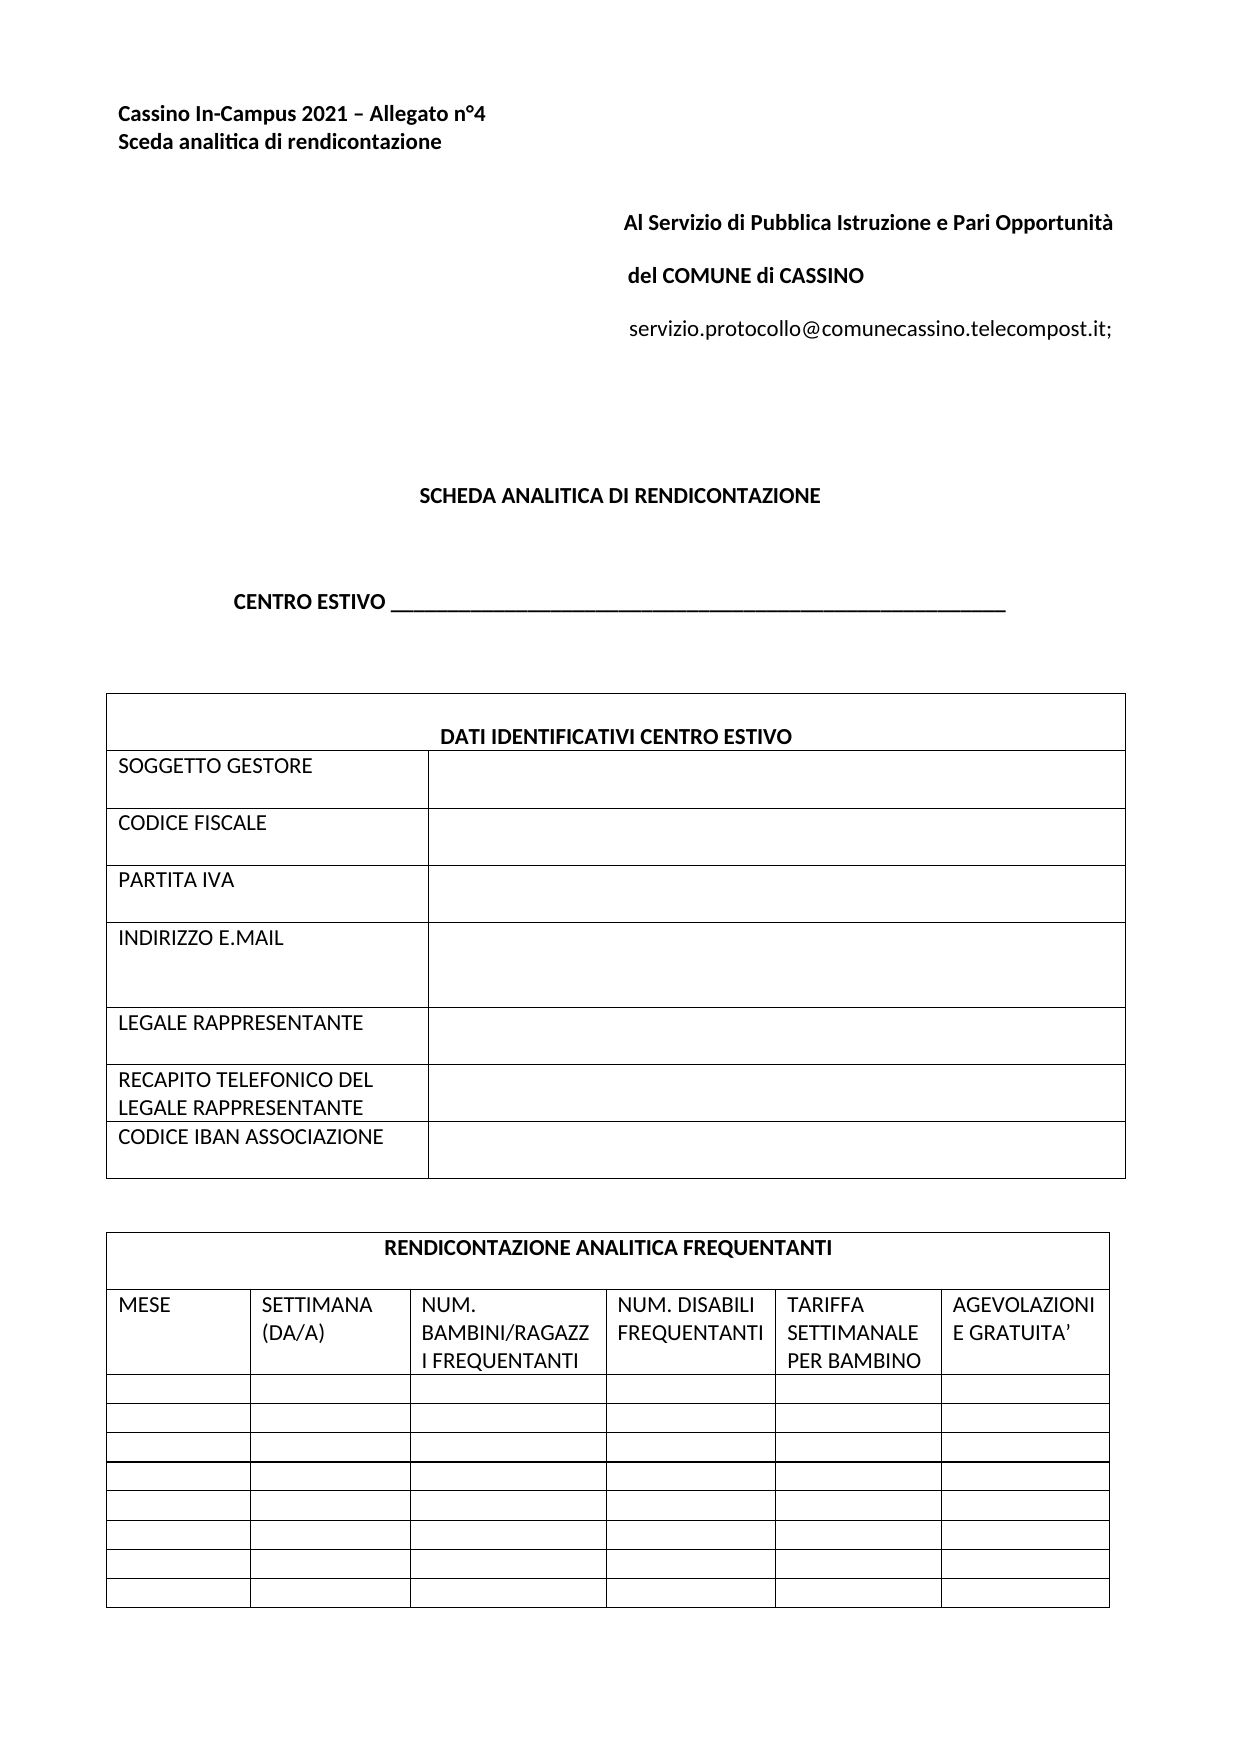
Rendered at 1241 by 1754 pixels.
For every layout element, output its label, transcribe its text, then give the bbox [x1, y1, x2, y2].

table_cell [107, 1491, 250, 1519]
table_cell [107, 1550, 250, 1578]
table_cell [411, 1579, 606, 1607]
table_cell [942, 1433, 1109, 1461]
table_cell AGEVOLAZIONI E GRATUITA’ [942, 1290, 1109, 1374]
table_cell RECAPITO TELEFONICO DEL LEGALE RAPPRESENTANTE [107, 1065, 428, 1121]
table_cell [429, 809, 1125, 864]
table_cell [411, 1521, 606, 1548]
table_cell [942, 1375, 1109, 1403]
table_cell [776, 1404, 941, 1432]
table_cell [411, 1463, 606, 1490]
table_cell [942, 1579, 1109, 1607]
table_cell [411, 1404, 606, 1432]
table_header DATI IDENTIFICATIVI CENTRO ESTIVO [107, 694, 1125, 750]
table_cell [607, 1463, 775, 1490]
table_cell LEGALE RAPPRESENTANTE [107, 1008, 428, 1064]
table_cell [776, 1550, 941, 1578]
table_cell [942, 1463, 1109, 1490]
table_cell [776, 1463, 941, 1490]
table_cell [429, 923, 1125, 1007]
table_header RENDICONTAZIONE ANALITICA FREQUENTANTI [107, 1233, 1109, 1289]
table_cell INDIRIZZO E.MAIL [107, 923, 428, 1007]
table_cell [607, 1521, 775, 1548]
table_cell [776, 1521, 941, 1548]
table_cell [607, 1433, 775, 1461]
table_cell [607, 1579, 775, 1607]
table_cell [607, 1550, 775, 1578]
text Al Servizio di Pubblica Istruzione e Pari Opportunità [118, 208, 1122, 236]
table_cell [776, 1491, 941, 1519]
table_cell [411, 1491, 606, 1519]
table_cell [107, 1579, 250, 1607]
table_cell [251, 1579, 410, 1607]
table_cell NUM. BAMBINI/RAGAZZI FREQUENTANTI [411, 1290, 606, 1374]
table_cell [607, 1404, 775, 1432]
table_cell CODICE FISCALE [107, 809, 428, 864]
table_cell SETTIMANA (DA/A) [251, 1290, 410, 1374]
table_cell [776, 1375, 941, 1403]
table_cell [429, 751, 1125, 807]
table_cell [429, 1008, 1125, 1064]
text del COMUNE di CASSINO [118, 261, 1122, 289]
list servizio.protocollo@comunecassino.telecompost.it; [193, 314, 1122, 342]
table_cell [429, 1122, 1125, 1178]
table_cell [776, 1579, 941, 1607]
table_cell [107, 1521, 250, 1548]
table_cell CODICE IBAN ASSOCIAZIONE [107, 1122, 428, 1178]
table_cell [411, 1550, 606, 1578]
table_cell NUM. DISABILI FREQUENTANTI [607, 1290, 775, 1374]
table_cell MESE [107, 1290, 250, 1374]
table_cell [942, 1404, 1109, 1432]
table_cell [942, 1491, 1109, 1519]
table_cell [251, 1521, 410, 1548]
table_cell [942, 1521, 1109, 1548]
table_cell [107, 1433, 250, 1461]
table_cell [429, 866, 1125, 922]
table_cell [107, 1375, 250, 1403]
table_cell [429, 1065, 1125, 1121]
table_cell [107, 1404, 250, 1432]
table_cell SOGGETTO GESTORE [107, 751, 428, 807]
table_cell [411, 1433, 606, 1461]
table_cell [251, 1491, 410, 1519]
table_cell [607, 1491, 775, 1519]
table_cell [251, 1433, 410, 1461]
table_cell [776, 1433, 941, 1461]
table_cell [251, 1550, 410, 1578]
table_cell [411, 1375, 606, 1403]
table_cell PARTITA IVA [107, 866, 428, 922]
table_cell [251, 1375, 410, 1403]
table_cell [107, 1463, 250, 1490]
text SCHEDA ANALITICA DI RENDICONTAZIONE [118, 481, 1122, 509]
table_cell [942, 1550, 1109, 1578]
table_cell [251, 1463, 410, 1490]
table_cell [251, 1404, 410, 1432]
table_cell [607, 1375, 775, 1403]
text CENTRO ESTIVO ______________________________________________________ [118, 587, 1122, 615]
table_cell TARIFFA SETTIMANALE PER BAMBINO [776, 1290, 941, 1374]
